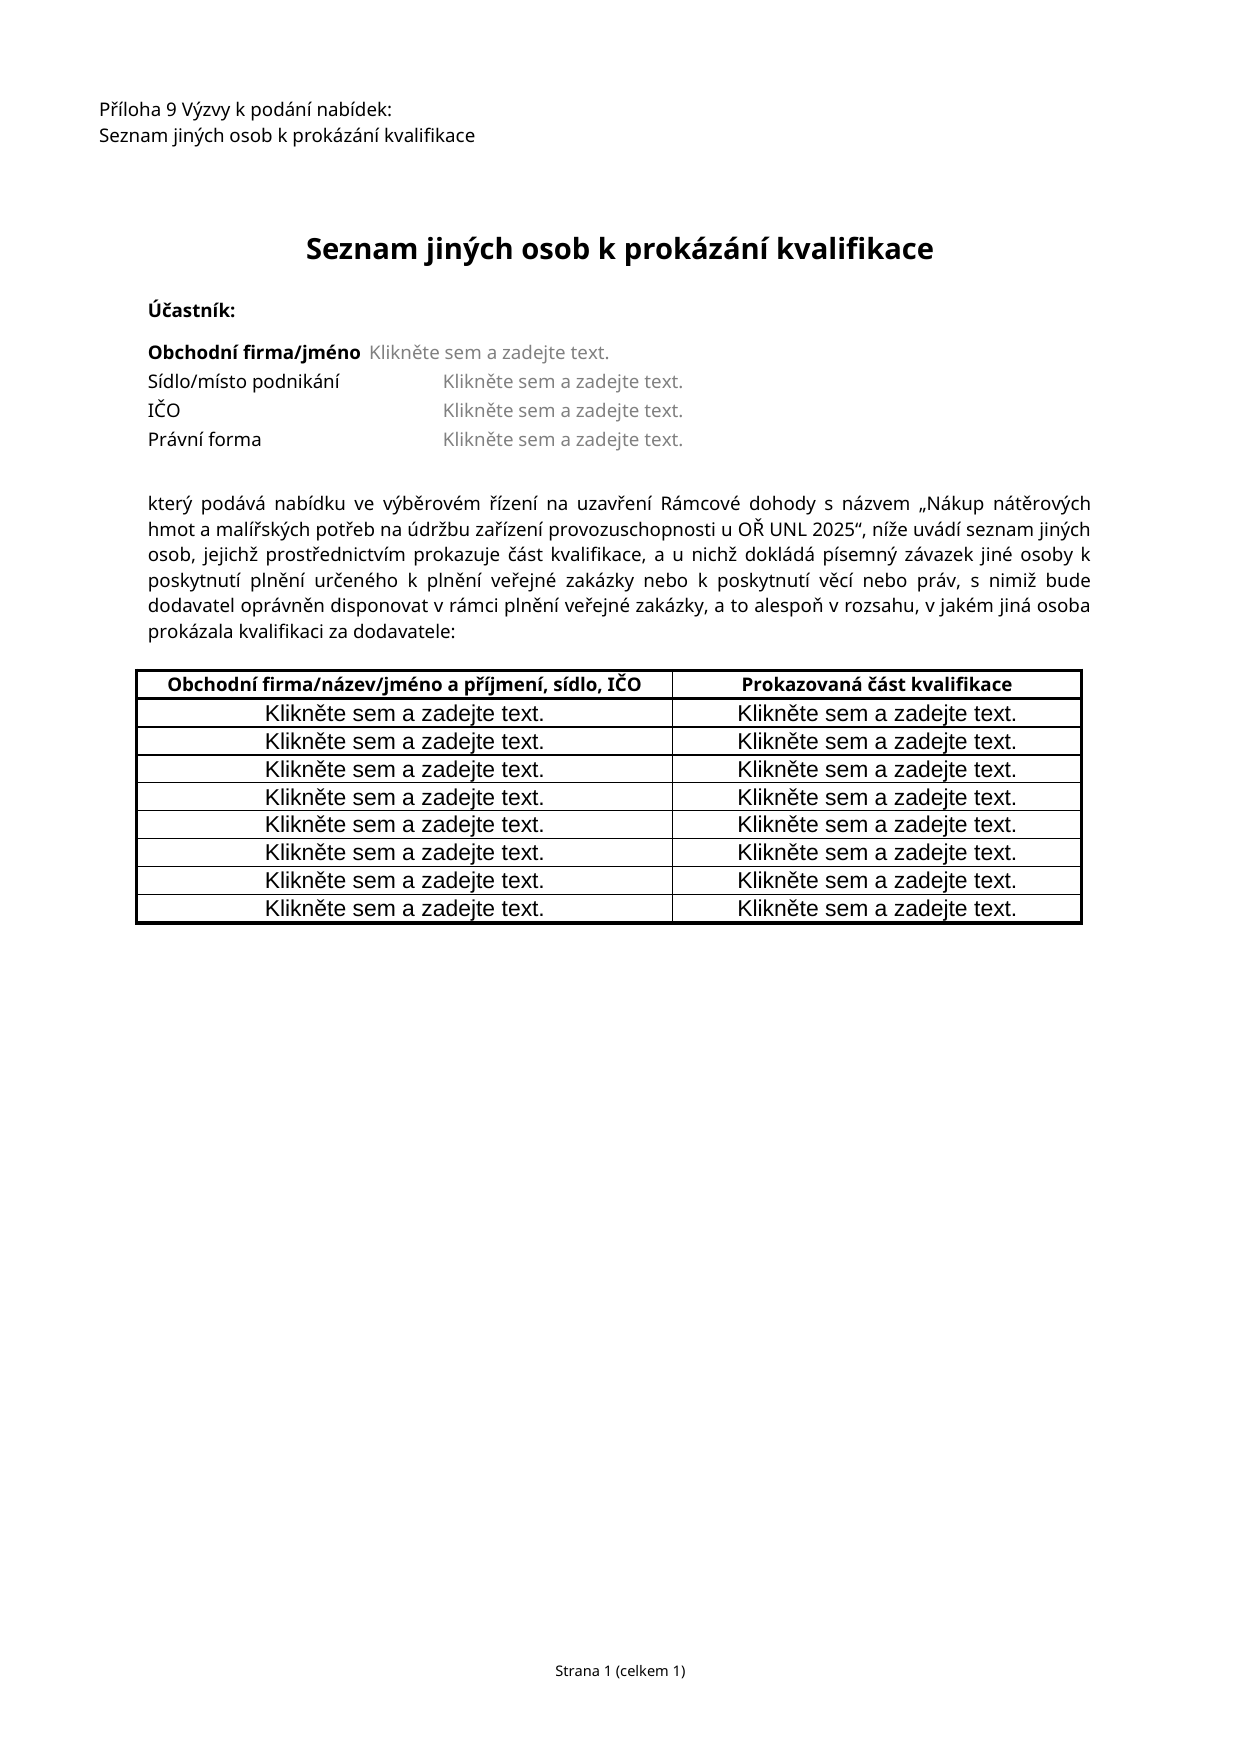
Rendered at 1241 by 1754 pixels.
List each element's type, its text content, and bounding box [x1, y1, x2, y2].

text který podává nabídku ve výběrovém řízení na uzavření Rámcové dohody s názvem „Nákup nátěrových hmot a malířských potřeb na údržbu zařízení provozuschopnosti u OŘ UNL 2025“, níže uvádí seznam jiných osob, jejichž prostřednictvím prokazuje část kvalifikace, a u nichž dokládá písemný závazek jiné osoby k poskytnutí plnění určeného k plnění veřejné zakázky nebo k poskytnutí věcí nebo práv, s nimiž bude dodavatel oprávněn disponovat v rámci plnění veřejné zakázky, a to alespoň v rozsahu, v jakém jiná osoba prokázala kvalifikaci za dodavatele: [148, 490, 1093, 643]
title Seznam jiných osob k prokázání kvalifikace [148, 228, 1093, 268]
text Právní forma [148, 423, 1093, 452]
text Obchodní firma/jméno [148, 336, 1093, 365]
text Sídlo/místo podnikání [148, 365, 1093, 394]
text Účastník: [148, 293, 1093, 324]
text IČO [148, 394, 1093, 423]
table_header Prokazovaná část kvalifikace [673, 672, 1080, 697]
table_header Obchodní firma/název/jméno a příjmení, sídlo, IČO [138, 672, 672, 697]
